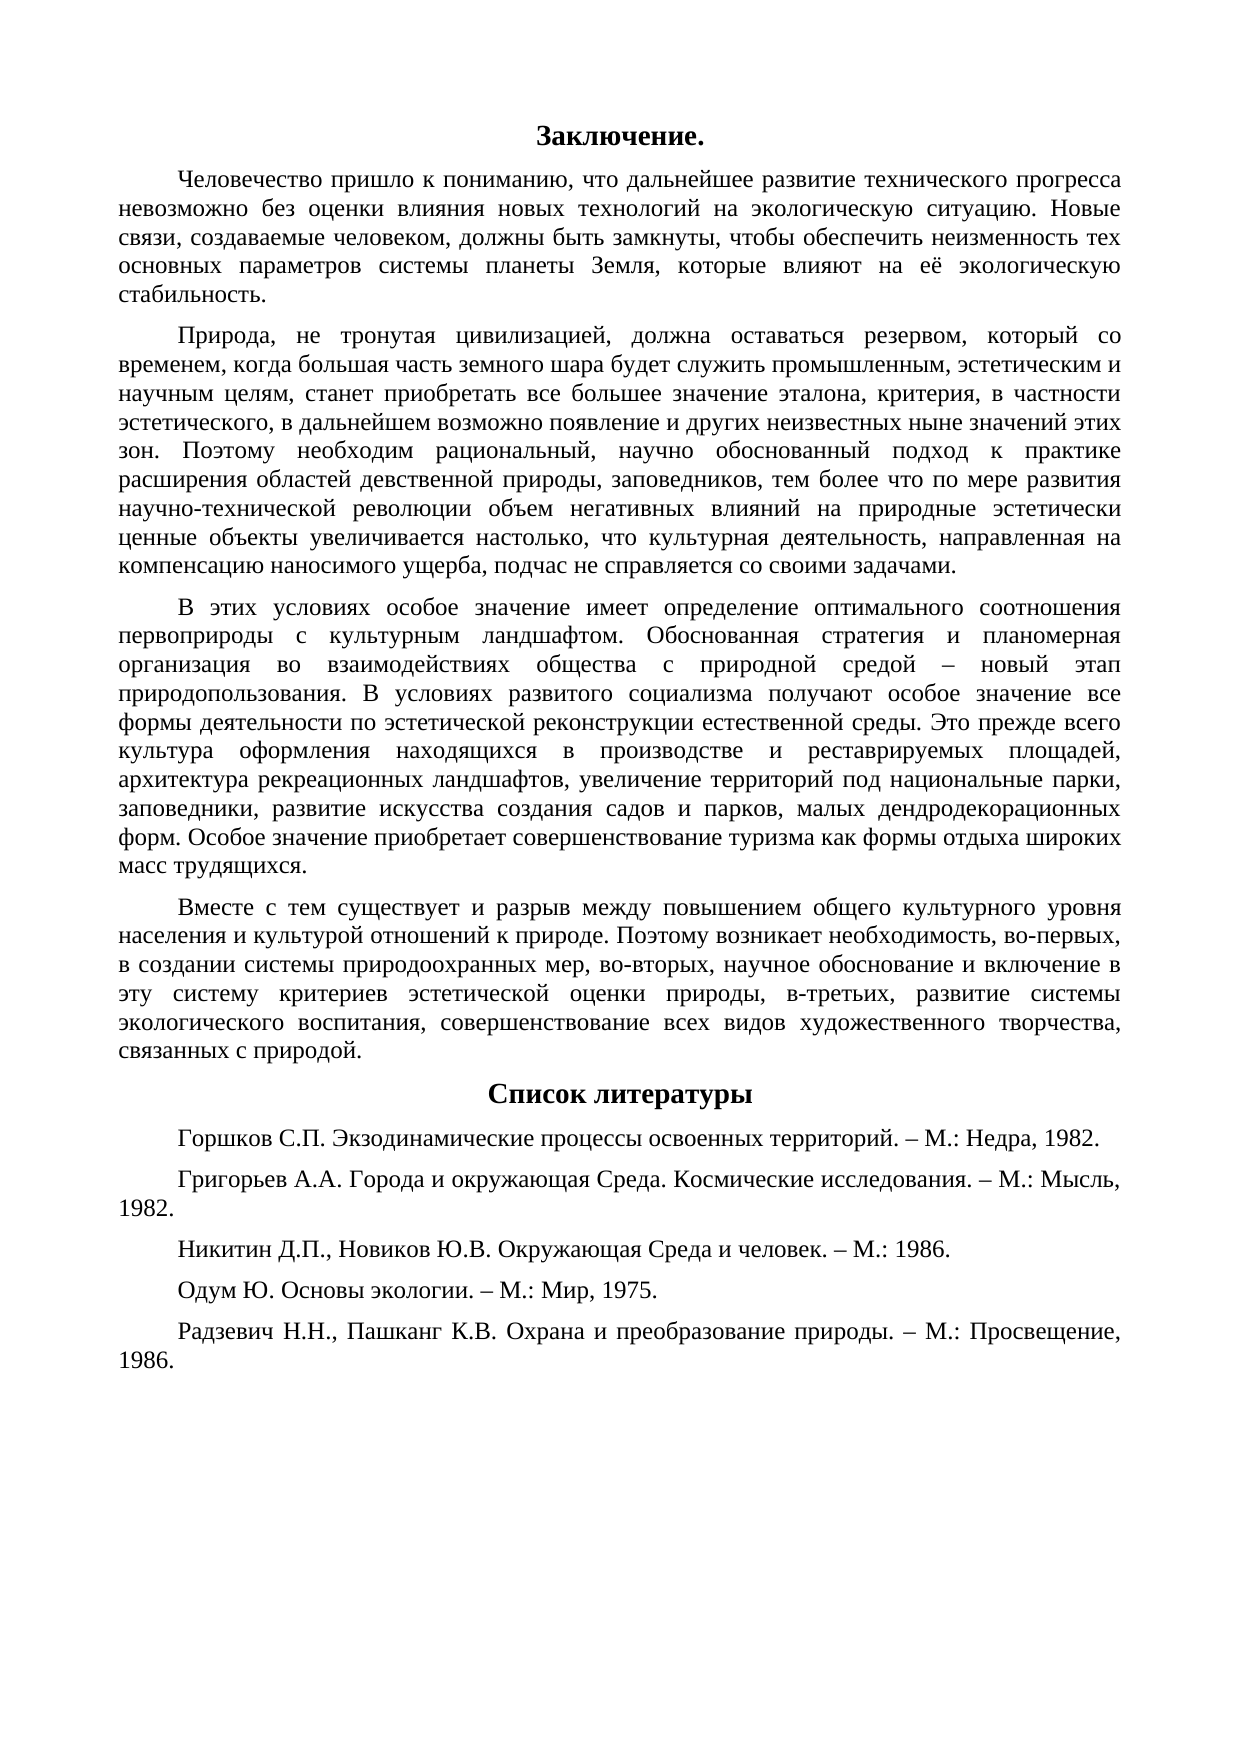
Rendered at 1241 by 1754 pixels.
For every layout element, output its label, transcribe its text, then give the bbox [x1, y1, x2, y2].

text Заключение. [118, 118, 1122, 152]
text Радзевич Н.Н., Пашканг К.В. Охрана и преобразование природы. – М.: Просвещение, 1986. [118, 1316, 1122, 1374]
text Человечество пришло к пониманию, что дальнейшее развитие технического прогресса невозможно без оценки влияния новых технологий на экологическую ситуацию. Новые связи, создаваемые человеком, должны быть замкнуты, чтобы обеспечить неизменность тех основных параметров системы планеты Земля, которые влияют на её экологическую стабильность. [118, 164, 1122, 308]
text В этих условиях особое значение имеет определение оптимального соотношения первоприроды с культурным ландшафтом. Обоснованная стратегия и планомерная организация во взаимодействиях общества с природной средой – новый этап природопользования. В условиях развитого социализма получают особое значение все формы деятельности по эстетической реконструкции естественной среды. Это прежде всего культура оформления находящихся в производстве и реставрируемых площадей, архитектура рекреационных ландшафтов, увеличение территорий под национальные парки, заповедники, развитие искусства создания садов и парков, малых дендродекорационных форм. Особое значение приобретает совершенствование туризма как формы отдыха широких масс трудящихся. [118, 592, 1122, 879]
text Вместе с тем существует и разрыв между повышением общего культурного уровня населения и культурой отношений к природе. Поэтому возникает необходимость, во-первых, в создании системы природоохранных мер, во-вторых, научное обоснование и включение в эту систему критериев эстетической оценки природы, в-третьих, развитие системы экологического воспитания, совершенствование всех видов художественного творчества, связанных с природой. [118, 892, 1122, 1064]
text Одум Ю. Основы экологии. – М.: Мир, 1975. [118, 1275, 1122, 1304]
text Горшков С.П. Экзодинамические процессы освоенных территорий. – М.: Недра, 1982. [118, 1123, 1122, 1151]
text Григорьев А.А. Города и окружающая Среда. Космические исследования. – М.: Мысль, 1982. [118, 1164, 1122, 1221]
text Список литературы [118, 1077, 1122, 1110]
text Никитин Д.П., Новиков Ю.В. Окружающая Среда и человек. – М.: 1986. [118, 1234, 1122, 1263]
text Природа, не тронутая цивилизацией, должна оставаться резервом, который со временем, когда большая часть земного шара будет служить промышленным, эстетическим и научным целям, станет приобретать все большее значение эталона, критерия, в частности эстетического, в дальнейшем возможно появление и других неизвестных ныне значений этих зон. Поэтому необходим рациональный, научно обоснованный подход к практике расширения областей девственной природы, заповедников, тем более что по мере развития научно-технической революции объем негативных влияний на природные эстетически ценные объекты увеличивается настолько, что культурная деятельность, направленная на компенсацию наносимого ущерба, подчас не справляется со своими задачами. [118, 320, 1122, 579]
